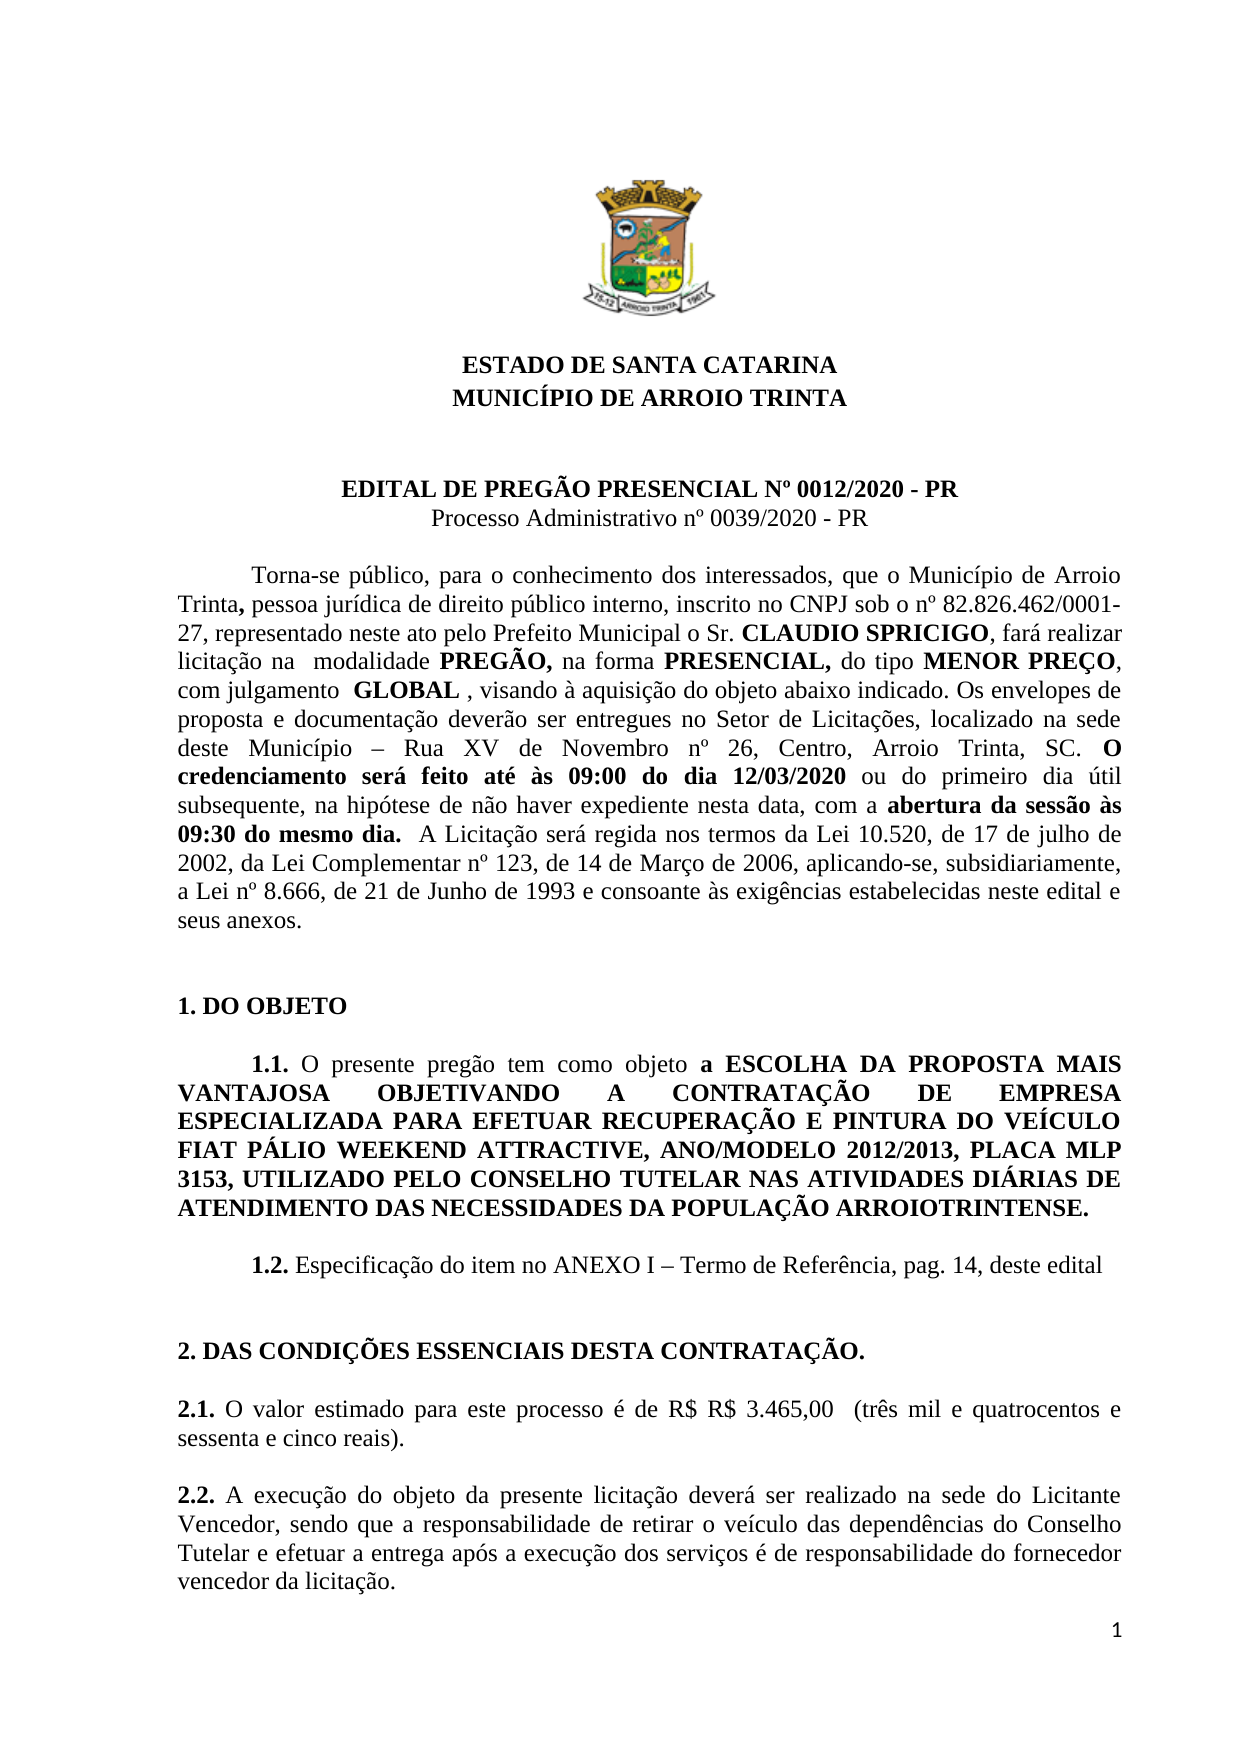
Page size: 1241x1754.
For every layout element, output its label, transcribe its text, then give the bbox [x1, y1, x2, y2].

text ESTADO DE SANTA CATARINA [177, 350, 1122, 379]
text Torna-se público, para o conhecimento dos interessados, que o Município de Arroio Trinta, pessoa jurídica de direito público interno, inscrito no CNPJ sob o nº 82.826.462/0001-27, representado neste ato pelo Prefeito Municipal o Sr. CLAUDIO SPRICIGO, fará realizar licitação na modalidade PREGÃO, na forma PRESENCIAL, do tipo MENOR PREÇO, com julgamento GLOBAL , visando à aquisição do objeto abaixo indicado. Os envelopes de proposta e documentação deverão ser entregues no Setor de Licitações, localizado na sede deste Município – Rua XV de Novembro nº 26, Centro, Arroio Trinta, SC. O credenciamento será feito até às 09:00 do dia 12/03/2020 ou do primeiro dia útil subsequente, na hipótese de não haver expediente nesta data, com a abertura da sessão às 09:30 do mesmo dia. A Licitação será regida nos termos da Lei 10.520, de 17 de julho de 2002, da Lei Complementar nº 123, de 14 de Março de 2006, aplicando-se, subsidiariamente, a Lei nº 8.666, de 21 de Junho de 1993 e consoante às exigências estabelecidas neste edital e seus anexos. [177, 560, 1122, 934]
text 1. DO OBJETO [177, 991, 1122, 1020]
text 2.1. O valor estimado para este processo é de R$ R$ 3.465,00 (três mil e quatrocentos e sessenta e cinco reais). [177, 1394, 1122, 1451]
picture [579, 177, 720, 318]
text 1.1. O presente pregão tem como objeto a ESCOLHA DA PROPOSTA MAIS VANTAJOSA OBJETIVANDO A CONTRATAÇÃO DE EMPRESA ESPECIALIZADA PARA EFETUAR RECUPERAÇÃO E PINTURA DO VEÍCULO FIAT PÁLIO WEEKEND ATTRACTIVE, ANO/MODELO 2012/2013, PLACA MLP 3153, UTILIZADO PELO CONSELHO TUTELAR NAS ATIVIDADES DIÁRIAS DE ATENDIMENTO DAS NECESSIDADES DA POPULAÇÃO ARROIOTRINTENSE. [177, 1049, 1122, 1221]
text 2.2. A execução do objeto da presente licitação deverá ser realizado na sede do Licitante Vencedor, sendo que a responsabilidade de retirar o veículo das dependências do Conselho Tutelar e efetuar a entrega após a execução dos serviços é de responsabilidade do fornecedor vencedor da licitação. [177, 1480, 1122, 1595]
text Processo Administrativo nº 0039/2020 - PR [177, 503, 1122, 531]
text 2. DAS CONDIÇÕES ESSENCIAIS DESTA CONTRATAÇÃO. [177, 1336, 1122, 1365]
text EDITAL DE PREGÃO PRESENCIAL Nº 0012/2020 - PR [177, 474, 1122, 503]
text 1.2. Especificação do item no ANEXO I – Termo de Referência, pag. 14, deste edital [177, 1250, 1122, 1279]
text MUNICÍPIO DE ARROIO TRINTA [177, 383, 1122, 412]
